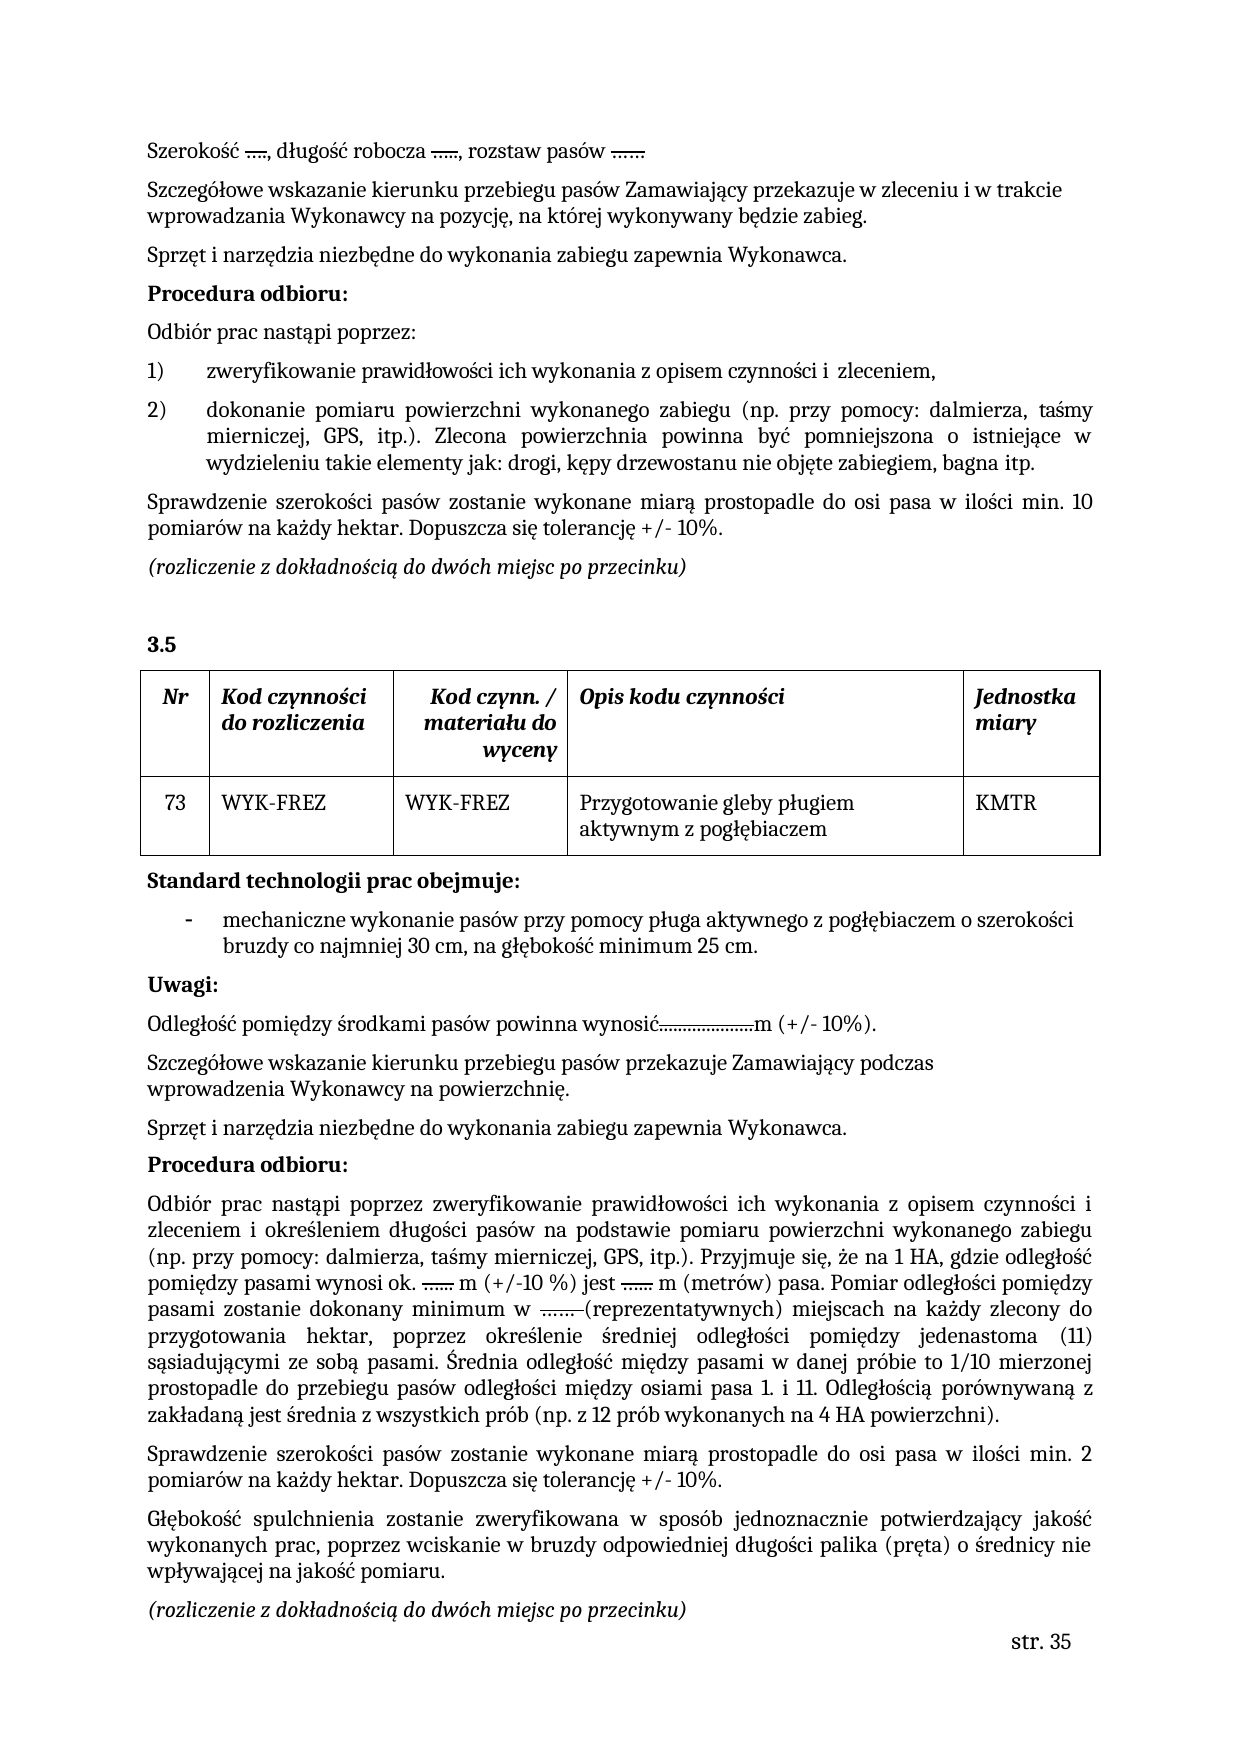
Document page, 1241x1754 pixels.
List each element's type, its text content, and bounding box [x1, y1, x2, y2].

subtitle Procedura odbioru: [147, 1152, 1119, 1178]
subtitle Uwagi: [147, 972, 1119, 998]
text Sprawdzenie szerokości pasów zostanie wykonane miarą prostopadle do osi pasa w ilości min. 2 pomiarów na każdy hektar. Dopuszcza się tolerancję +/- 10%. [147, 1440, 1093, 1493]
text Sprzęt i narzędzia niezbędne do wykonania zabiegu zapewnia Wykonawca. [147, 242, 1119, 268]
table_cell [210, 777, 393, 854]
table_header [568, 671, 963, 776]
text Odbiór prac nastąpi poprzez zweryfikowanie prawidłowości ich wykonania z opisem czynności i zleceniem i określeniem długości pasów na podstawie pomiaru powierzchni wykonanego zabiegu (np. przy pomocy: dalmierza, taśmy mierniczej, GPS, itp.). Przyjmuje się, że na 1 HA, gdzie odległość pomiędzy pasami wynosi ok. …... m (+/-10 %) jest …... m (metrów) pasa. Pomiar odległości pomiędzy pasami zostanie dokonany minimum w …… (reprezentatywnych) miejscach na każdy zlecony do przygotowania hektar, poprzez określenie średniej odległości pomiędzy jedenastoma (11) sąsiadującymi ze sobą pasami. Średnia odległość między pasami w danej próbie to 1/10 mierzonej prostopadle do przebiegu pasów odległości między osiami pasa 1. i 11. Odległością porównywaną z zakładaną jest średnia z wszystkich prób (np. z 12 prób wykonanych na 4 HA powierzchni). [147, 1191, 1093, 1428]
text Sprawdzenie szerokości pasów zostanie wykonane miarą prostopadle do osi pasa w ilości min. 10 pomiarów na każdy hektar. Dopuszcza się tolerancję +/- 10%. [147, 489, 1093, 541]
text Odbiór prac nastąpi poprzez: [147, 319, 1119, 346]
text Sprzęt i narzędzia niezbędne do wykonania zabiegu zapewnia Wykonawca. [147, 1115, 1119, 1141]
subtitle 3.5 [147, 632, 1119, 658]
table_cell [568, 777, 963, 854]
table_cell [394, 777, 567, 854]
text Szerokość …., długość robocza ….., rozstaw pasów …… [147, 137, 1119, 164]
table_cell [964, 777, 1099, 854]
text (rozliczenie z dokładnością do dwóch miejsc po przecinku) [147, 1597, 1119, 1623]
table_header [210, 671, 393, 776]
text Szczegółowe wskazanie kierunku przebiegu pasów przekazuje Zamawiający podczas wprowadzenia Wykonawcy na powierzchnię. [147, 1050, 978, 1102]
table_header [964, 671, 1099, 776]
text Głębokość spulchnienia zostanie zweryfikowana w sposób jednoznacznie potwierdzający jakość wykonanych prac, poprzez wciskanie w bruzdy odpowiedniej długości palika (pręta) o średnicy nie wpływającej na jakość pomiaru. [147, 1506, 1093, 1584]
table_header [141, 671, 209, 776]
text (rozliczenie z dokładnością do dwóch miejsc po przecinku) [147, 554, 1119, 580]
text  mechaniczne wykonanie pasów przy pomocy pługa aktywnego z pogłębiaczem o szerokości bruzdy co najmniej 30 cm, na głębokość minimum 25 cm. [185, 907, 1093, 959]
text Odległość pomiędzy środkami pasów powinna wynosić m (+/- 10%). [147, 1011, 1119, 1037]
subtitle Procedura odbioru: [147, 280, 1119, 307]
text Szczegółowe wskazanie kierunku przebiegu pasów Zamawiający przekazuje w zleceniu i w trakcie wprowadzania Wykonawcy na pozycję, na której wykonywany będzie zabieg. [147, 176, 1093, 229]
text Standard technologii prac obejmuje: [147, 868, 1119, 894]
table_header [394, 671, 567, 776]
list dokonanie pomiaru powierzchni wykonanego zabiegu (np. przy pomocy: dalmierza, taśmy mierniczej, GPS, itp.). Zlecona powierzchnia powinna być pomniejszona o istniejące w wydzieleniu takie elementy jak: drogi, kępy drzewostanu nie objęte zabiegiem, bagna itp. [147, 397, 1093, 476]
list zweryfikowanie prawidłowości ich wykonania z opisem czynności i zleceniem, [147, 358, 1119, 384]
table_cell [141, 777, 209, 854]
